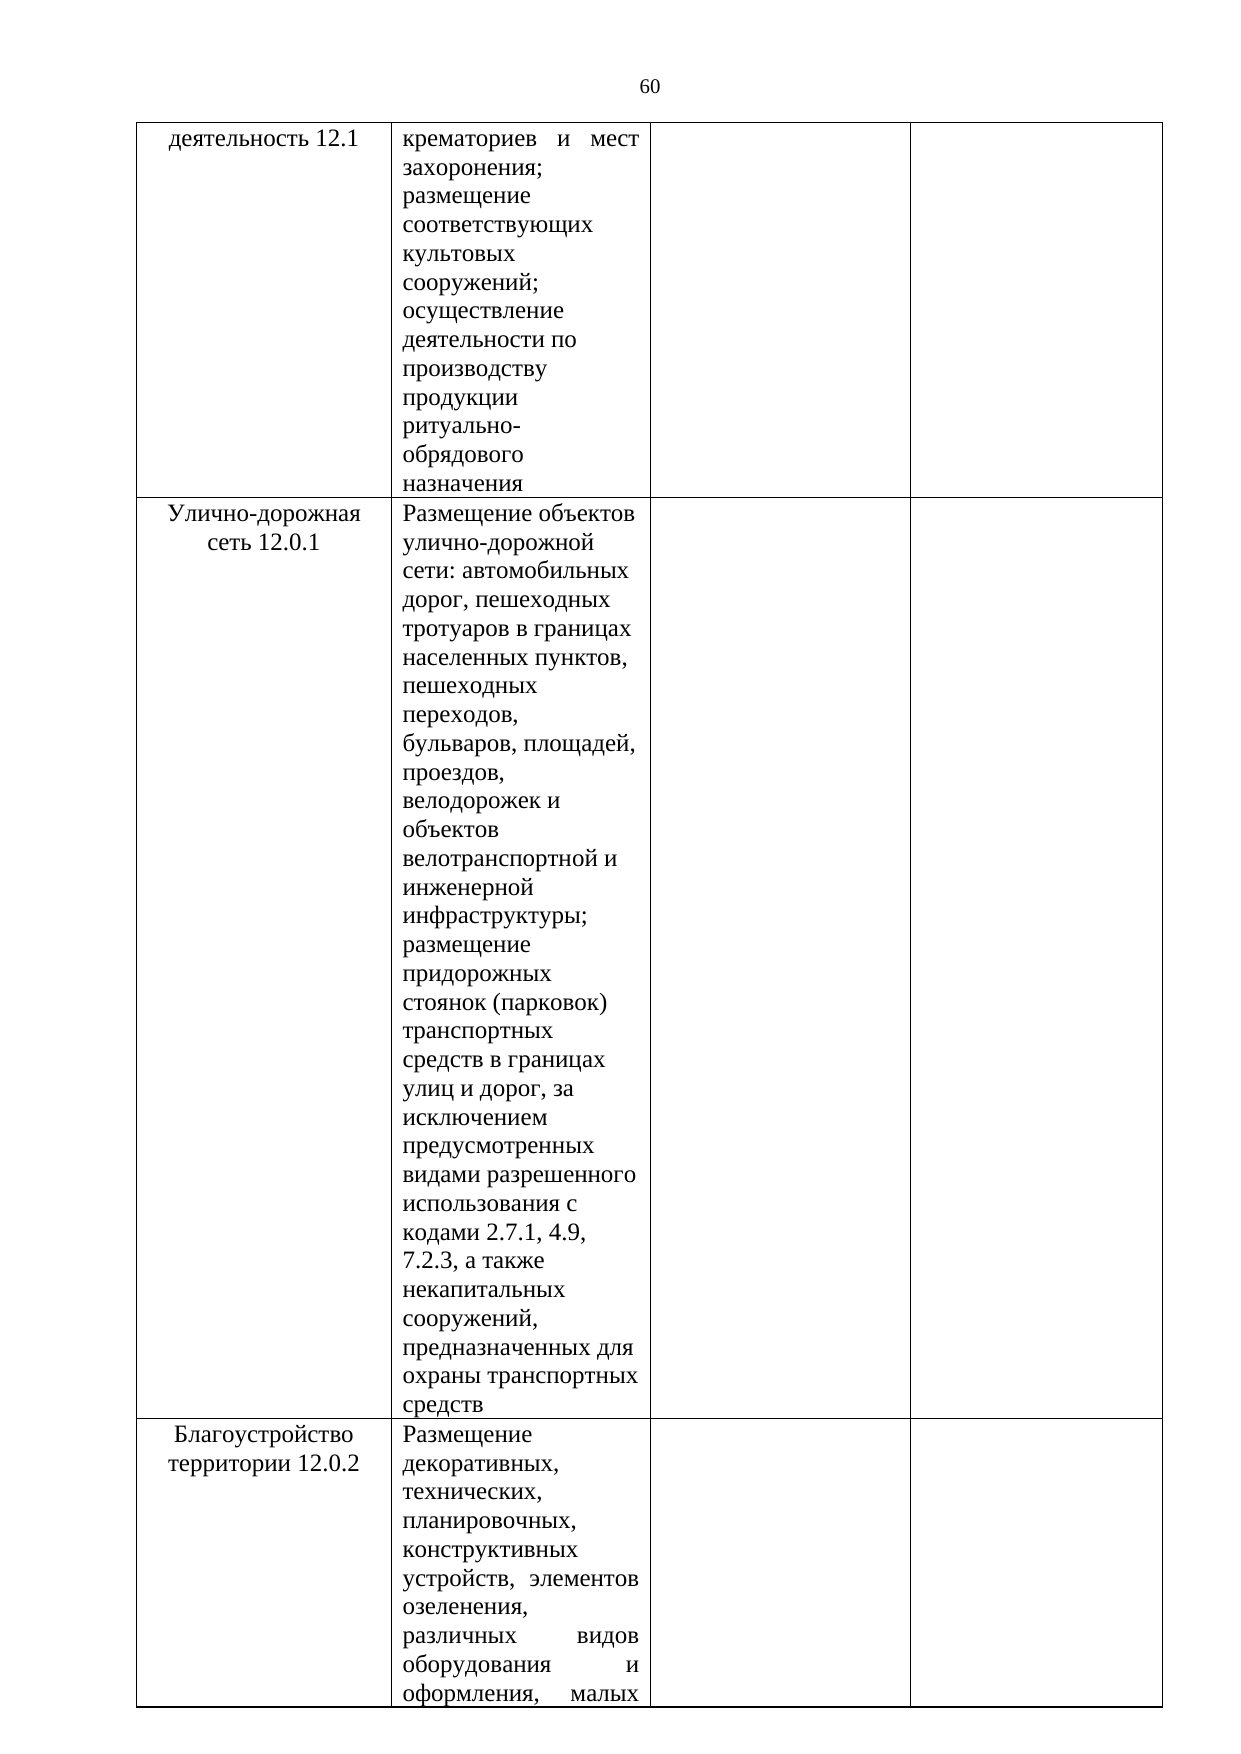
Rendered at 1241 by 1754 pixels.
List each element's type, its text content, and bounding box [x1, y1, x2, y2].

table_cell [137, 123, 391, 497]
table_cell [911, 498, 1162, 1418]
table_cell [392, 123, 650, 497]
table_cell Улично-дорожная сеть 12.0.1 [137, 498, 391, 1418]
table_cell [911, 1419, 1162, 1706]
table_cell [651, 123, 910, 497]
table_cell [651, 1419, 910, 1706]
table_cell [392, 1419, 650, 1706]
table_cell [911, 123, 1162, 497]
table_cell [137, 1419, 391, 1706]
table_cell [651, 498, 910, 1418]
table_cell Размещение объектов улично-дорожной сети: автомобильных дорог, пешеходных тротуаров в границах населенных пунктов, пешеходных переходов, бульваров, площадей, проездов, велодорожек и объектов велотранспортной и инженерной инфраструктуры; размещение придорожных стоянок (парковок) транспортных средств в границах улиц и дорог, за исключением предусмотренных видами разрешенного использования с кодами 2.7.1, 4.9, 7.2.3, а также некапитальных сооружений, предназначенных для охраны транспортных средств [392, 498, 650, 1418]
